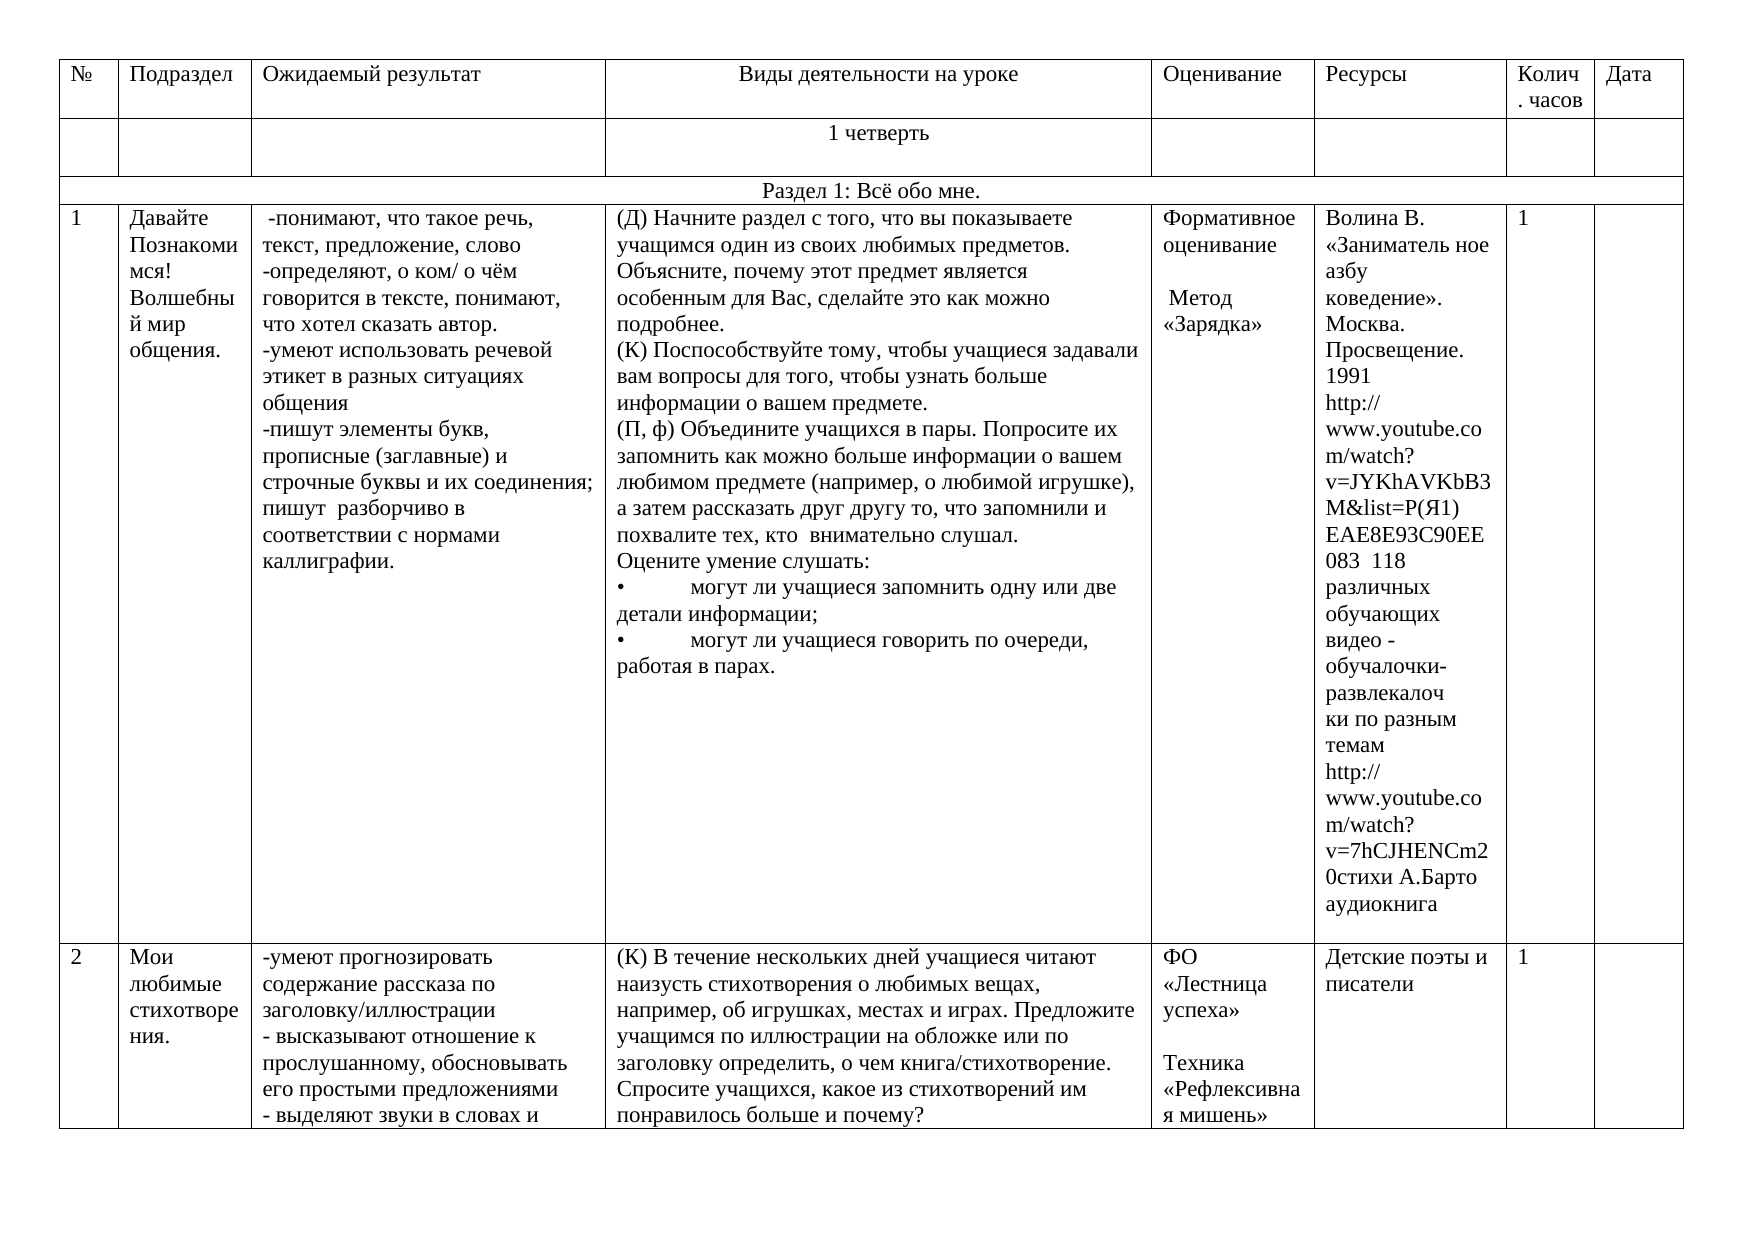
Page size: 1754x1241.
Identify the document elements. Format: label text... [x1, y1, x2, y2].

table_header Дата [1595, 60, 1683, 118]
table_cell 2 [60, 944, 118, 1128]
table_cell (Д) Начните раздел с того, что вы показываете учащимся один из своих любимых предметов. Объясните, почему этот предмет является особенным для Вас, сделайте это как можно подробнее. (К) Поспособствуйте тому, чтобы учащиеся задавали вам вопросы для того, чтобы узнать больше информации о вашем предмете. (П, ф) Объедините учащихся в пары. Попросите их запомнить как можно больше информации о вашем любимом предмете (например, о любимой игрушке), а затем рассказать друг другу то, что запомнили и похвалите тех, кто внимательно слушал. Оцените умение слушать: • могут ли учащиеся запомнить одну или две детали информации; • могут ли учащиеся говорить по очереди, работая в парах. [606, 205, 1151, 942]
table_cell 1 [1507, 944, 1594, 1128]
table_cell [1315, 944, 1506, 1128]
table_cell [252, 119, 605, 176]
table_cell [1315, 119, 1506, 176]
table_cell Волина В. «Заниматель ное азбу коведение». Москва. Просвещение. 1991 http://www.youtube.com/watch?v=JYKhAVKbB3M&list=P(Я1) EAE8E93C90EE083 118 различных обучающих видео - обучалочки-развлекалоч ки по разным темам http://www.youtube.com/watch?v=7hCJHENCm20стихи А.Барто аудиокнига [1315, 205, 1506, 942]
table_cell Раздел 1: Всё обо мне. [60, 177, 1683, 203]
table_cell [252, 944, 605, 1128]
table_cell [119, 119, 251, 176]
table_cell [1595, 205, 1683, 942]
table_cell -понимают, что такое речь, текст, предложение, слово -определяют, о ком/ о чём говорится в тексте, понимают, что хотел сказать автор. -умеют использовать речевой этикет в разных ситуациях общения -пишут элементы букв, прописные (заглавные) и строчные буквы и их соединения; пишут разборчиво в соответствии с нормами каллиграфии. [252, 205, 605, 942]
table_header № [60, 60, 118, 118]
table_cell 1 [60, 205, 118, 942]
table_cell 1 четверть [606, 119, 1151, 176]
table_cell [1595, 119, 1683, 176]
table_header Оценивание [1152, 60, 1314, 118]
table_cell Формативное оценивание Метод «Зарядка» [1152, 205, 1314, 942]
table_cell 1 [1507, 205, 1594, 942]
table_cell [1152, 119, 1314, 176]
table_header Колич. часов [1507, 60, 1594, 118]
table_header Ресурсы [1315, 60, 1506, 118]
table_header Подраздел [119, 60, 251, 118]
table_cell Давайте Познакомимся! Волшебный мир общения. [119, 205, 251, 942]
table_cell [119, 944, 251, 1128]
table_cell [1152, 944, 1314, 1128]
table_header Ожидаемый результат [252, 60, 605, 118]
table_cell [606, 944, 1151, 1128]
table_header Виды деятельности на уроке [606, 60, 1151, 118]
table_cell [1507, 119, 1594, 176]
table_cell [1595, 944, 1683, 1128]
table_cell [60, 119, 118, 176]
